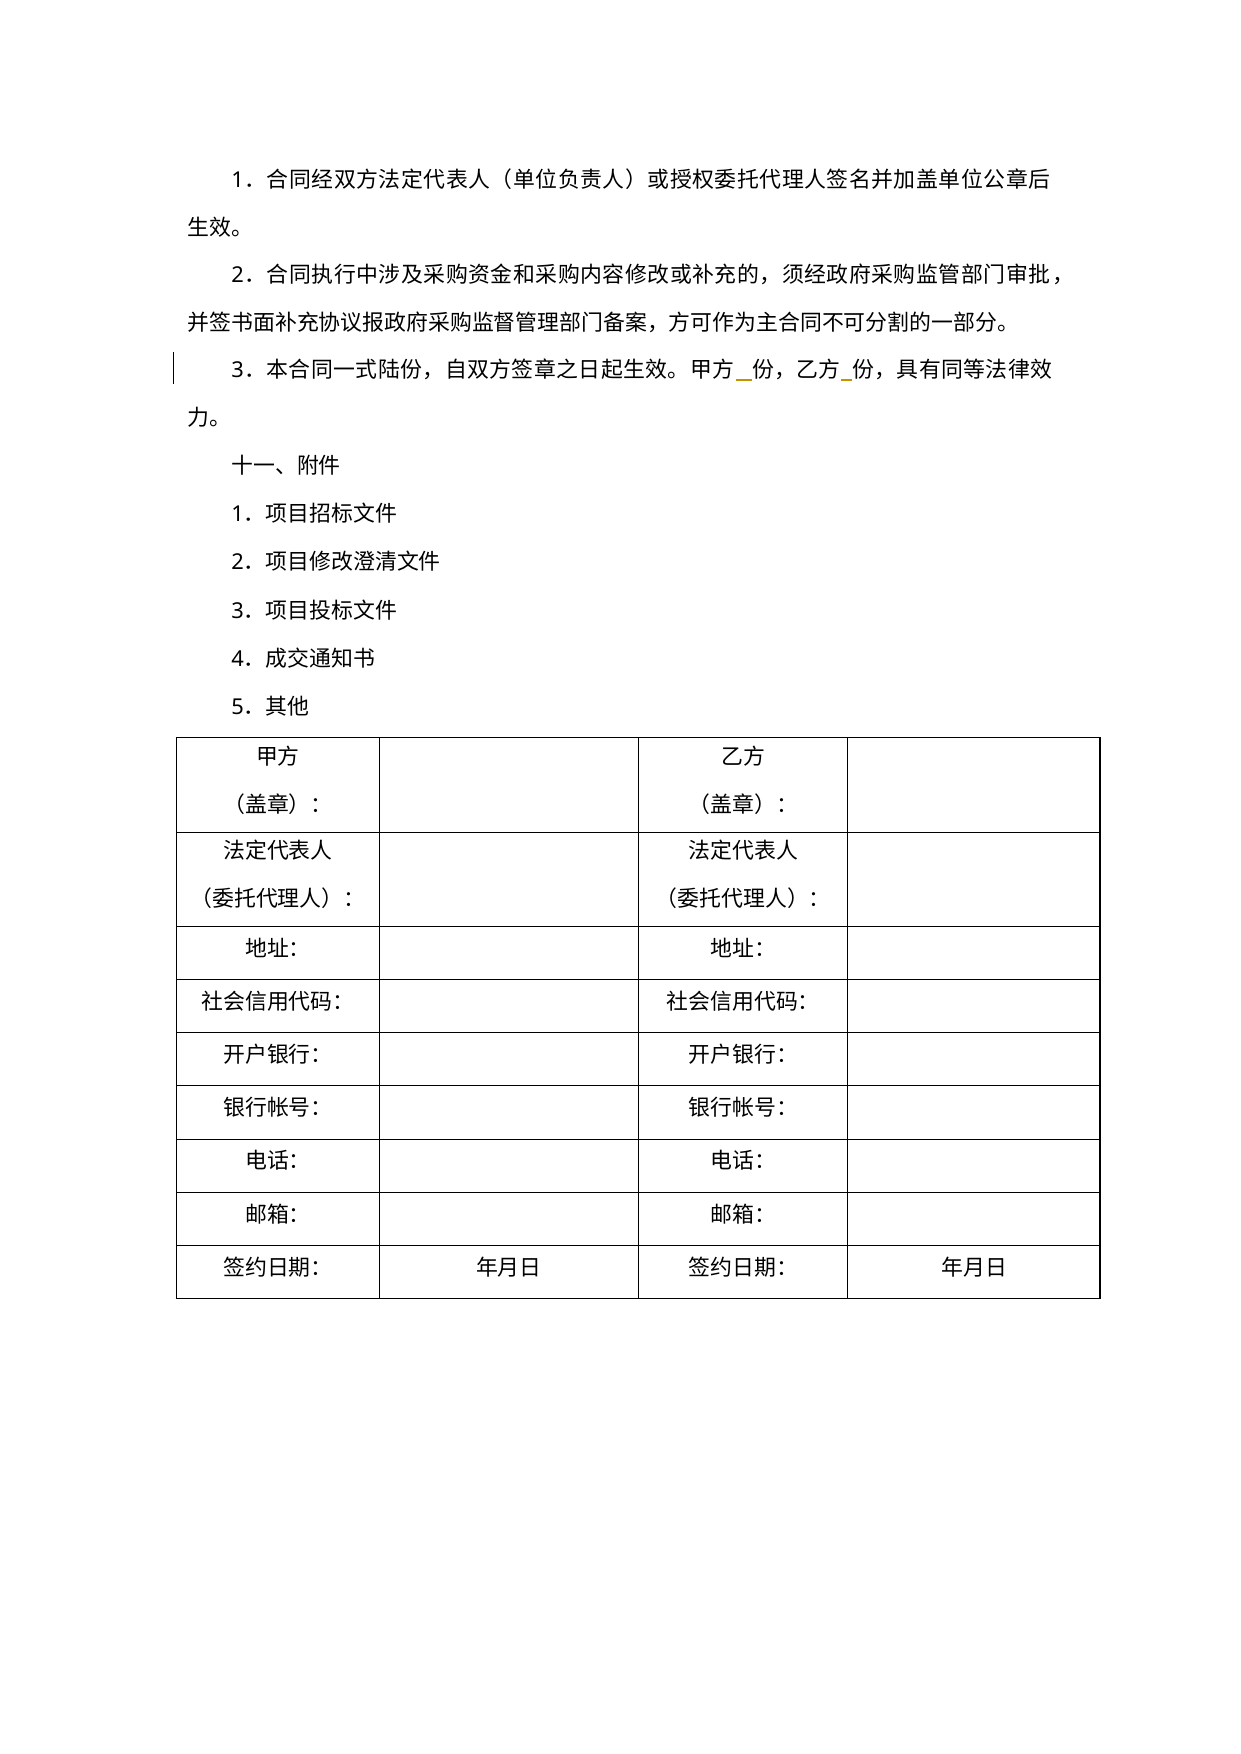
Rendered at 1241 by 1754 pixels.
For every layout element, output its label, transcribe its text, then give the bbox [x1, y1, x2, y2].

table_cell [848, 833, 1099, 926]
table_cell [380, 1140, 638, 1192]
table_cell [848, 1086, 1099, 1138]
text 2．项目修改澄清文件 [187, 544, 1053, 576]
text 5．其他 [187, 689, 1053, 721]
table_header [848, 738, 1099, 832]
table_cell 银行帐号： [177, 1086, 379, 1138]
text 1．项目招标文件 [187, 496, 1053, 528]
table_cell [848, 1033, 1099, 1085]
table_cell 签约日期： [639, 1246, 847, 1298]
table_cell 签约日期： [177, 1246, 379, 1298]
table_cell [848, 927, 1099, 979]
table_cell 邮箱： [639, 1193, 847, 1245]
table_cell 年月日 [380, 1246, 638, 1298]
table_cell [380, 927, 638, 979]
table_cell 电话： [177, 1140, 379, 1192]
table_cell 电话： [639, 1140, 847, 1192]
table_cell [848, 980, 1099, 1032]
table_cell [380, 1086, 638, 1138]
text 4．成交通知书 [187, 641, 1053, 673]
text 3．项目投标文件 [187, 592, 1053, 625]
table_cell 开户银行： [177, 1033, 379, 1085]
text 2．合同执行中涉及采购资金和采购内容修改或补充的，须经政府采购监管部门审批，并签书面补充协议报政府采购监督管理部门备案，方可作为主合同不可分割的一部分。 [187, 257, 1053, 336]
text 1．合同经双方法定代表人（单位负责人）或授权委托代理人签名并加盖单位公章后生效。 [187, 162, 1053, 241]
table_cell 地址： [639, 927, 847, 979]
table_header 乙方 （盖章）： [639, 738, 847, 832]
table_header 甲方 （盖章）： [177, 738, 379, 832]
table_cell [848, 1140, 1099, 1192]
table_cell [380, 980, 638, 1032]
table_cell 开户银行： [639, 1033, 847, 1085]
table_cell [848, 1193, 1099, 1245]
table_cell 邮箱： [177, 1193, 379, 1245]
table_cell 社会信用代码： [639, 980, 847, 1032]
table_header [380, 738, 638, 832]
table_cell [380, 1193, 638, 1245]
table_cell [380, 1033, 638, 1085]
table_cell [380, 833, 638, 926]
text 十一、附件 [187, 447, 1053, 480]
text 3．本合同一式陆份，自双方签章之日起生效。甲方份，乙方份，具有同等法律效力。 [187, 352, 1053, 431]
table_cell 年月日 [848, 1246, 1099, 1298]
table_cell 地址： [177, 927, 379, 979]
table_cell 银行帐号： [639, 1086, 847, 1138]
table_cell 社会信用代码： [177, 980, 379, 1032]
table_cell 法定代表人 （委托代理人）： [639, 833, 847, 926]
table_cell 法定代表人 （委托代理人）： [177, 833, 379, 926]
